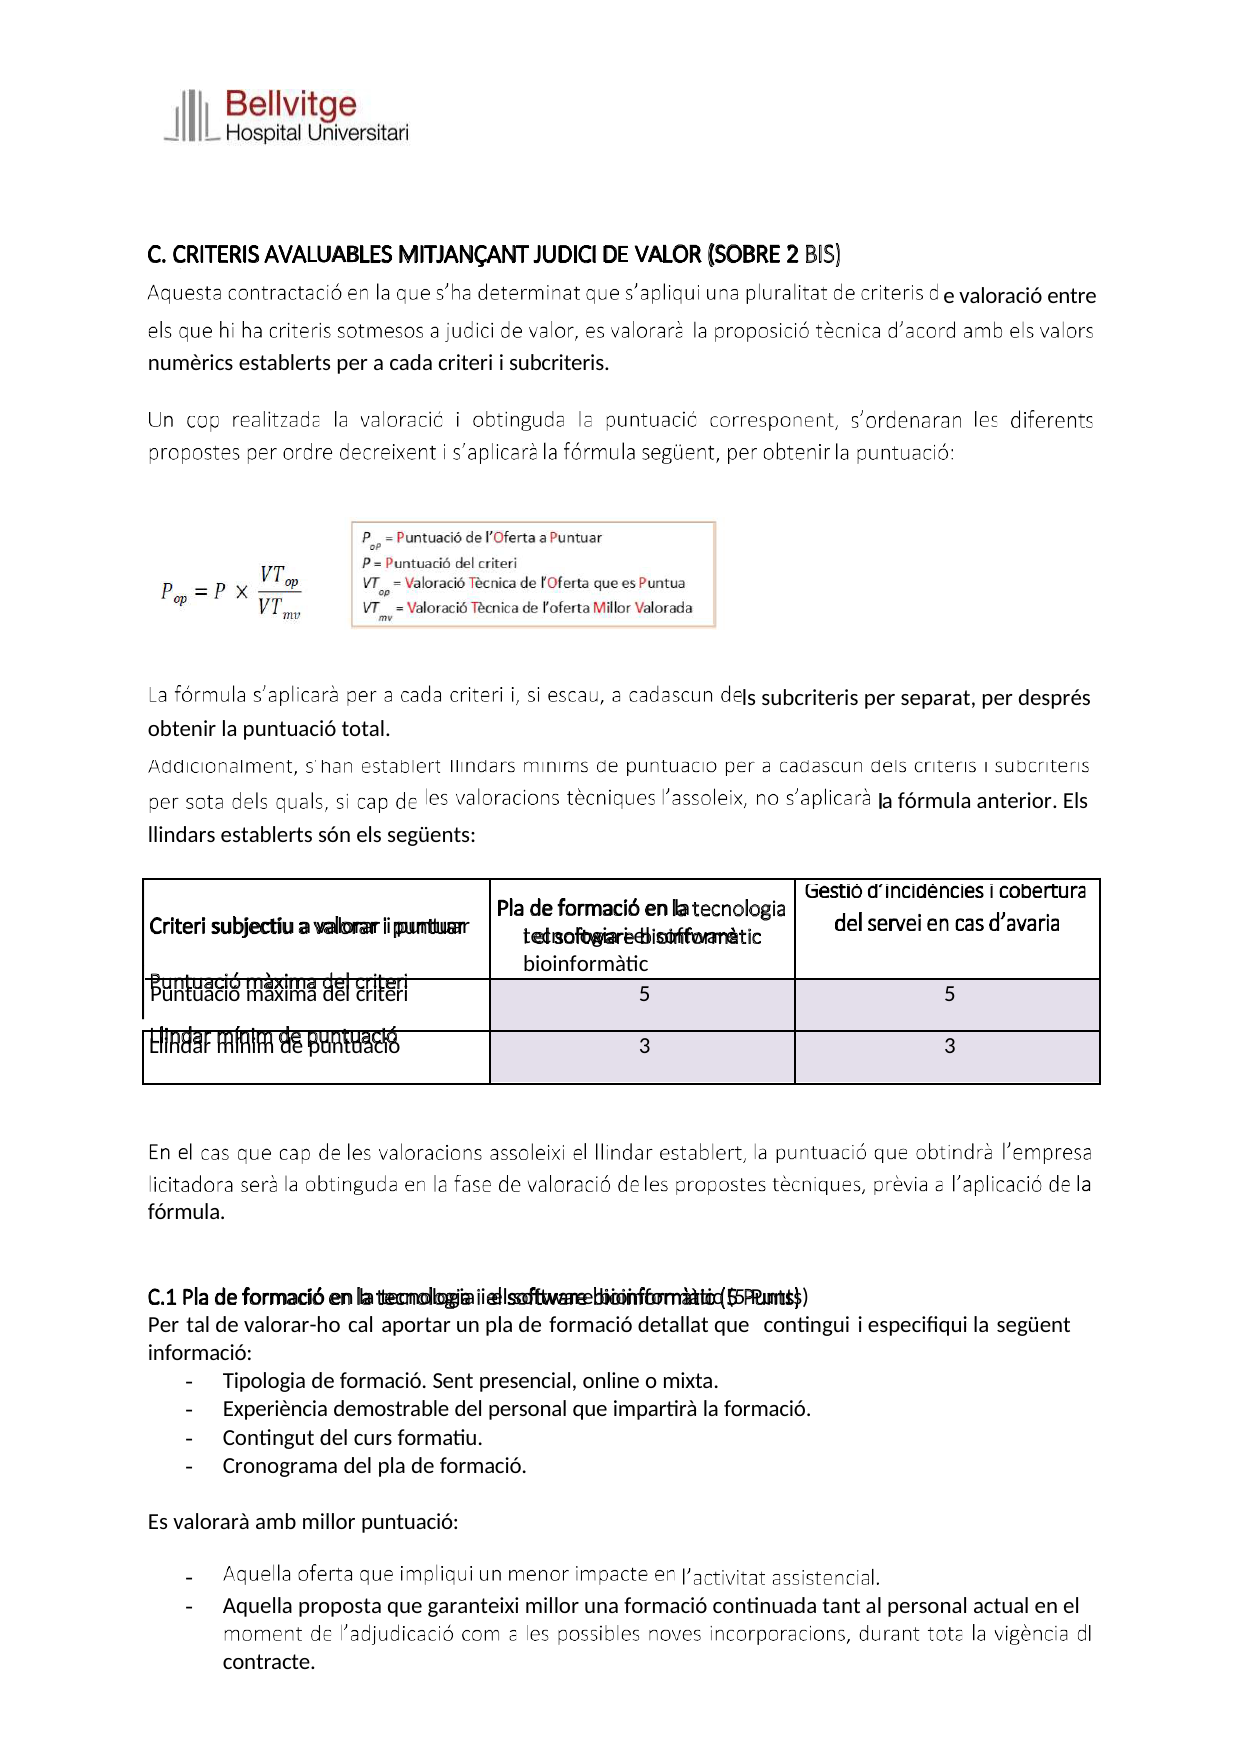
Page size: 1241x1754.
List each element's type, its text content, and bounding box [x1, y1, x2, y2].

picture [473, 411, 564, 431]
picture [579, 411, 592, 427]
list Cronograma del pla de formació. [185, 1451, 1111, 1479]
picture [360, 411, 443, 427]
picture [233, 411, 320, 427]
picture [149, 792, 417, 813]
picture [148, 321, 683, 342]
list Contingut del curs formatiu. [185, 1423, 1111, 1451]
picture [662, 788, 870, 809]
picture [224, 1625, 332, 1641]
picture [149, 1175, 277, 1192]
picture [285, 1175, 425, 1195]
table_cell 5 [796, 980, 1099, 1030]
picture [163, 89, 411, 146]
picture [149, 412, 161, 427]
picture [663, 243, 840, 267]
picture [426, 788, 655, 809]
picture [975, 411, 998, 427]
table_cell 3 [491, 1032, 794, 1082]
picture [953, 1175, 1070, 1196]
picture [451, 760, 1089, 776]
table_cell 3 [796, 1032, 1099, 1082]
table_cell Puntuació màxima del criteri [143, 978, 489, 1030]
picture [142, 878, 407, 1030]
text a fórmula anterior. Els llindars establerts són els següents: [148, 786, 1111, 848]
picture [335, 411, 347, 427]
table_cell Llindar mínim de puntuació [144, 1032, 489, 1082]
picture [147, 283, 368, 304]
picture [694, 321, 1093, 342]
picture [544, 442, 830, 464]
picture [190, 1143, 340, 1164]
picture [149, 685, 742, 706]
picture [527, 1625, 963, 1645]
picture [1003, 1142, 1091, 1164]
picture [683, 1568, 869, 1585]
text Per tal de valorar-ho cal aportar un pla de formació detallat que contingui i especifiqui la següent informació: [148, 1310, 1111, 1366]
picture [148, 245, 306, 263]
picture [1011, 410, 1093, 428]
table_header [796, 880, 1099, 977]
list Experiència demostrable del personal que impartirà la formació. [185, 1394, 1111, 1423]
picture [147, 494, 726, 653]
picture [836, 443, 953, 464]
picture [606, 411, 697, 431]
table_cell 5 [491, 980, 794, 1030]
picture [348, 1143, 582, 1160]
picture [835, 913, 857, 931]
text Es valorarà amb millor puntuació: [148, 1507, 1111, 1535]
picture [606, 248, 614, 260]
picture [596, 1143, 746, 1163]
picture [754, 1143, 992, 1163]
list Pla de formació en la tecnologia i el software bioinformàtic (5 Punts) [148, 1282, 1111, 1310]
text ls subcriteris per separat, per després obtenir la puntuació total. [148, 683, 1111, 743]
list Tipologia de formació. Sent presencial, online o mixta. [185, 1367, 1111, 1394]
picture [149, 443, 537, 464]
picture [187, 416, 219, 432]
picture [377, 283, 938, 304]
table_header Criteri subjectiu a valorar i puntuar [143, 880, 489, 977]
picture [341, 1624, 517, 1645]
picture [805, 884, 1086, 898]
picture [859, 912, 1059, 931]
picture [851, 410, 961, 428]
table_header Pla de formació en la tecnologia i el software bioinformàtic [491, 880, 794, 977]
picture [148, 760, 440, 776]
picture [434, 1175, 639, 1192]
picture [223, 1564, 675, 1585]
picture [360, 245, 617, 267]
picture [973, 1624, 1086, 1645]
picture [645, 1175, 943, 1195]
list Aquella proposta que garanteixi millor una formació continuada tant al personal actual en el contracte. [185, 1591, 1092, 1675]
picture [710, 413, 838, 431]
